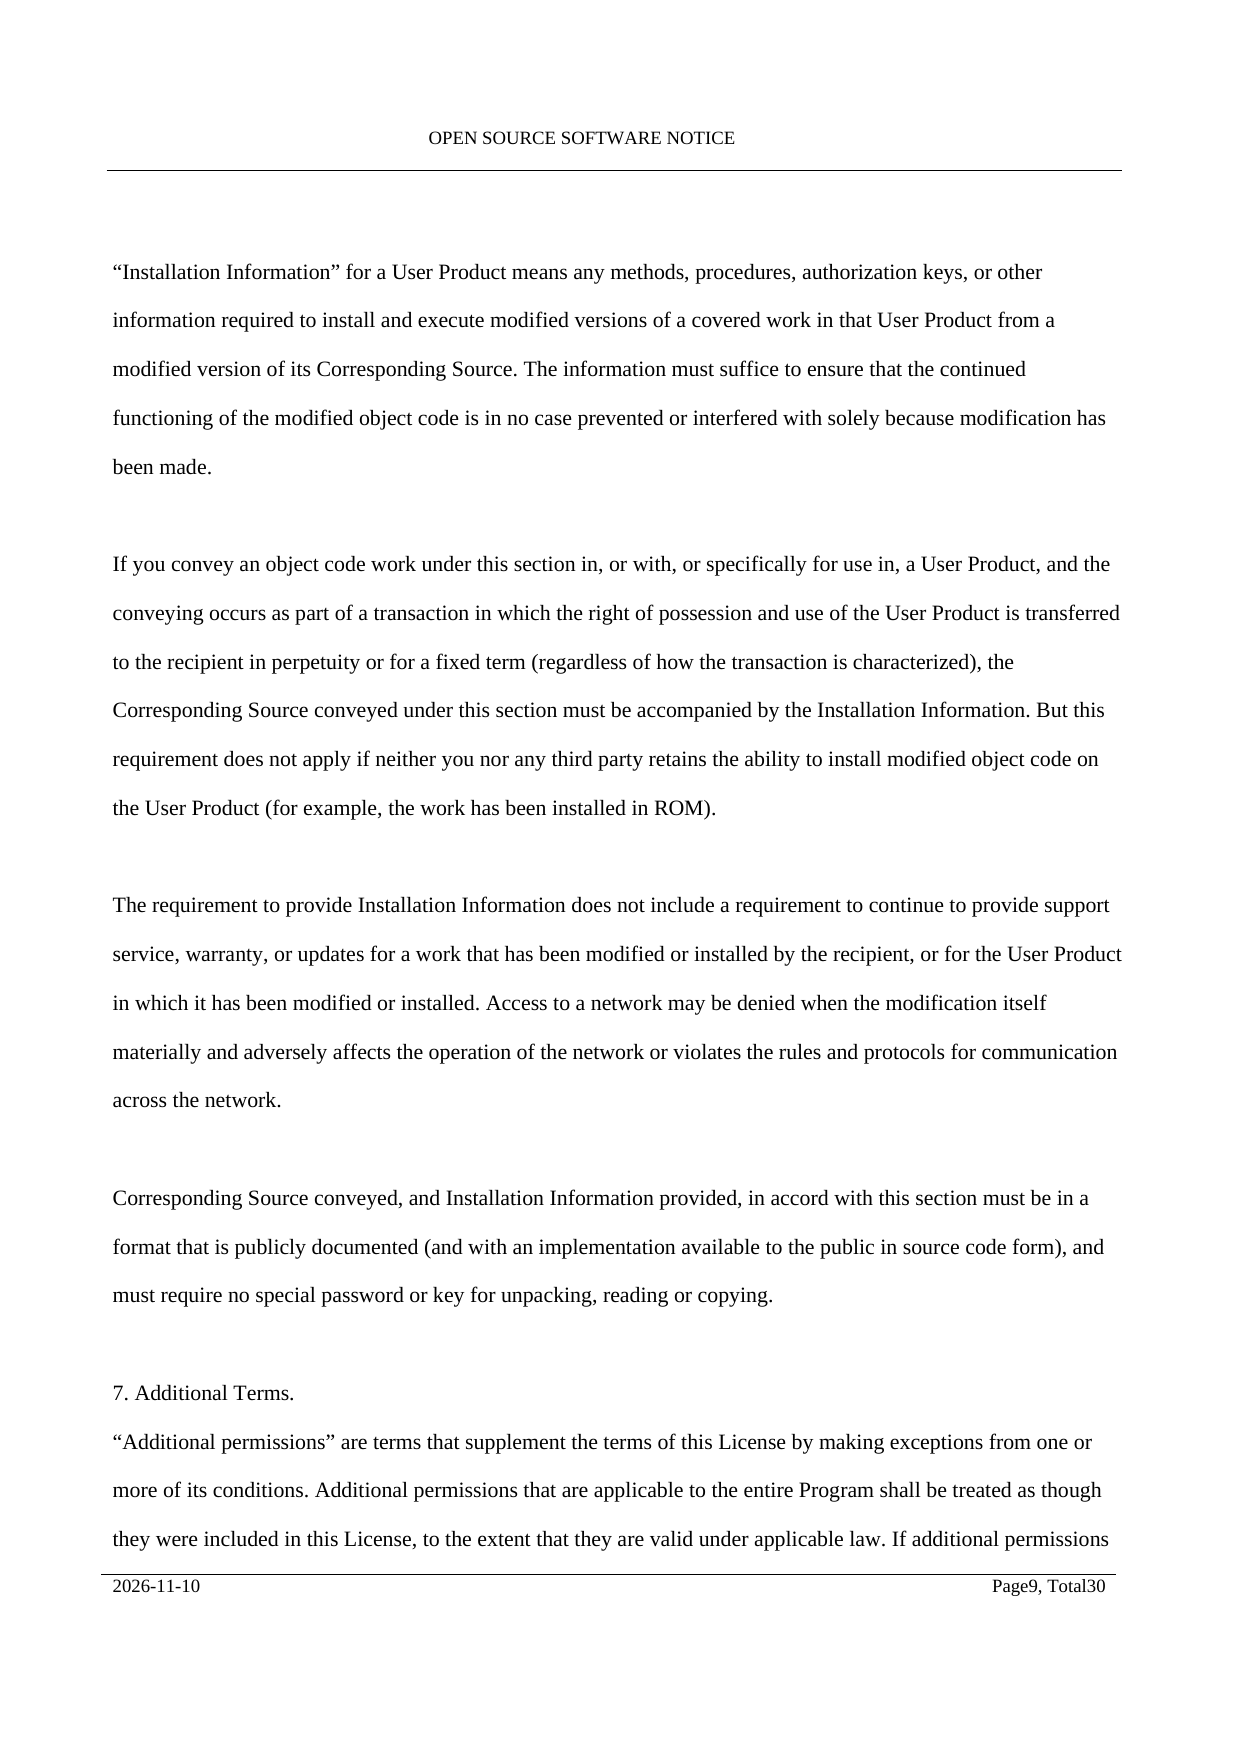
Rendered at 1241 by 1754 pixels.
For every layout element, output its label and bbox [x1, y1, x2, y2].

text [112, 206, 1128, 1555]
